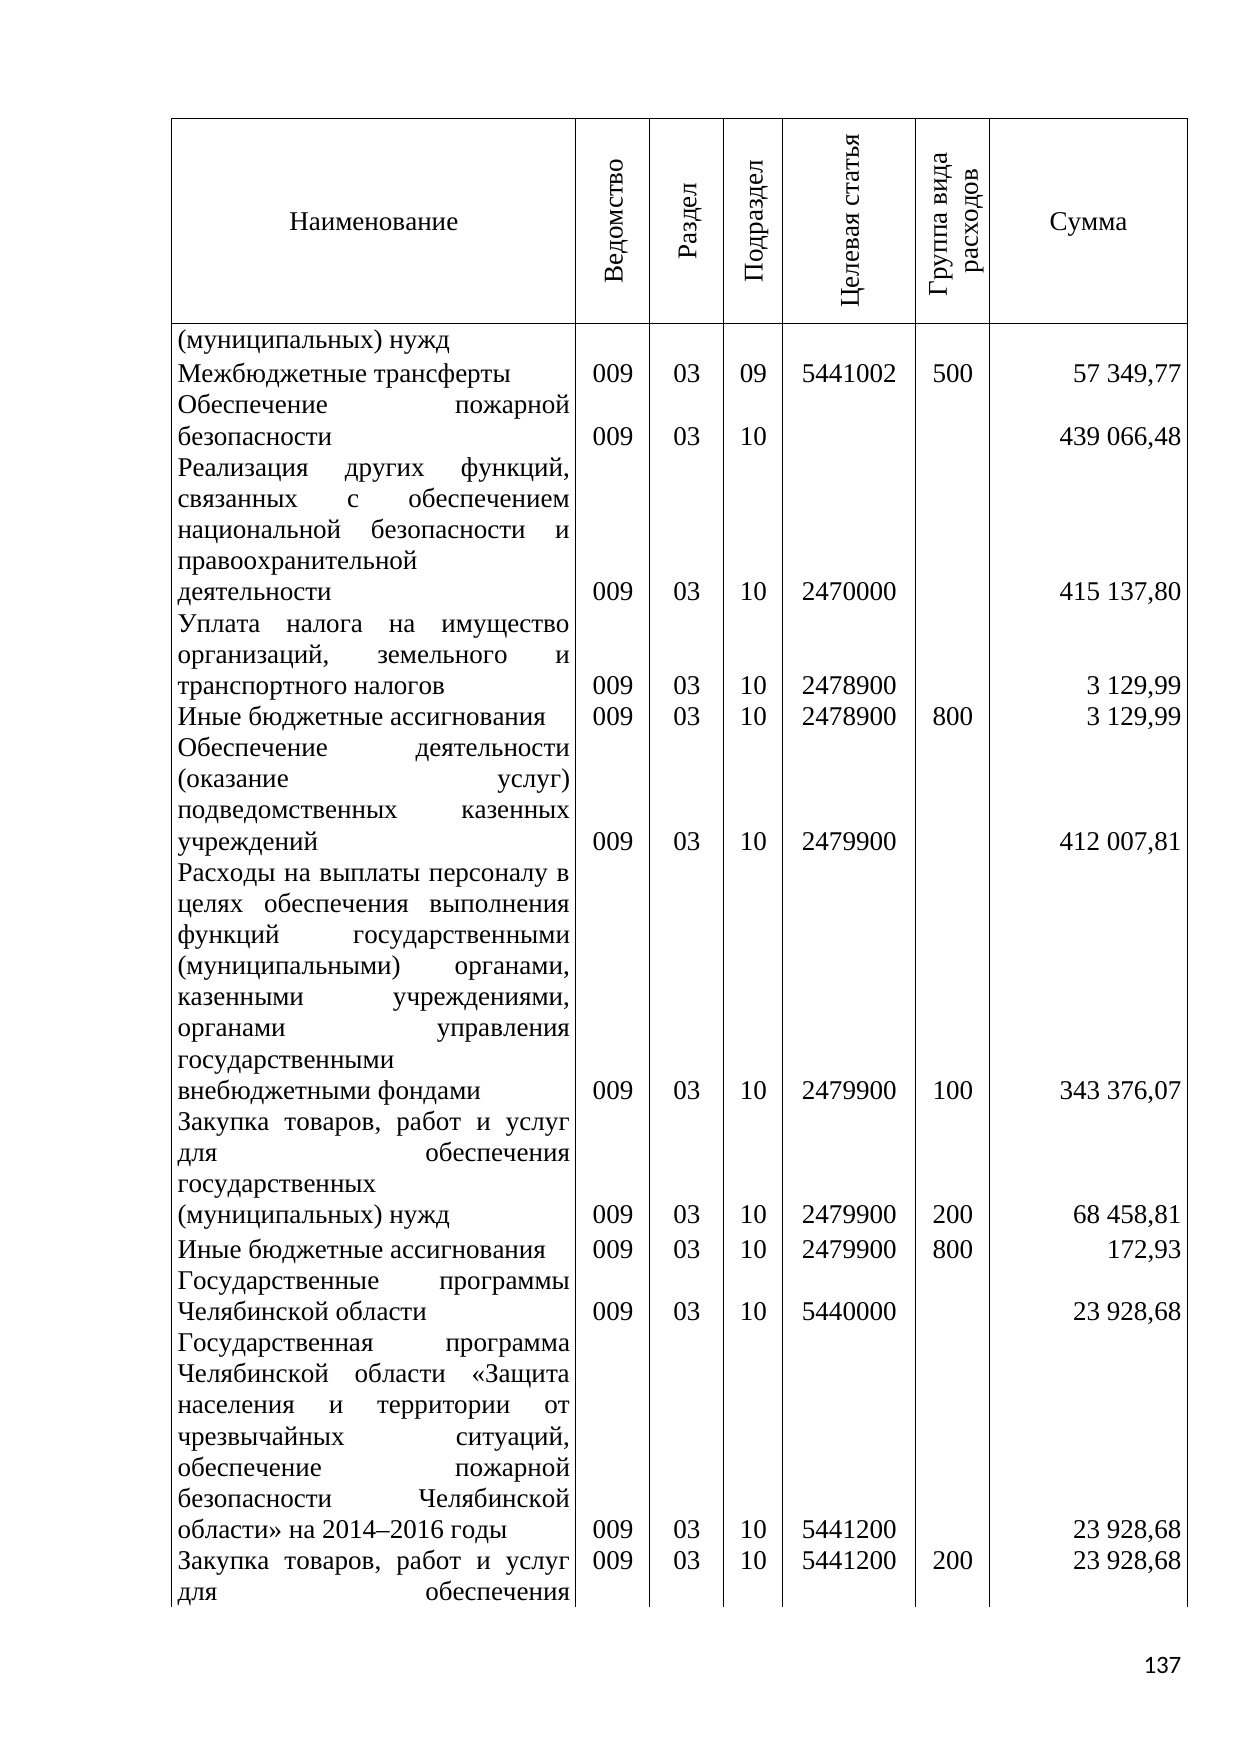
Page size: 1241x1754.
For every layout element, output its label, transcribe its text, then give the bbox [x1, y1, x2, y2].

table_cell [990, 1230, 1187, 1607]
table_header Целевая статья [783, 119, 915, 323]
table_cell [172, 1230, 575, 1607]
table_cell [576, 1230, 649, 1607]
table_header Ведомство [576, 119, 649, 323]
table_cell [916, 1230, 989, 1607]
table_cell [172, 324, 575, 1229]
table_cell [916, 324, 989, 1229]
table_header Наименование [172, 119, 575, 323]
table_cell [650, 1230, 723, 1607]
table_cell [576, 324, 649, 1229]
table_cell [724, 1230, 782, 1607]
table_header Раздел [650, 119, 723, 323]
table_header Подраздел [724, 119, 782, 323]
table_header Сумма [990, 119, 1187, 323]
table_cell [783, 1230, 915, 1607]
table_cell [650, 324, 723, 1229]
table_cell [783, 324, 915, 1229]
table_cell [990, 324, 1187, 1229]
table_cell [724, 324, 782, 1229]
table_header Группа вида расходов [916, 119, 989, 323]
